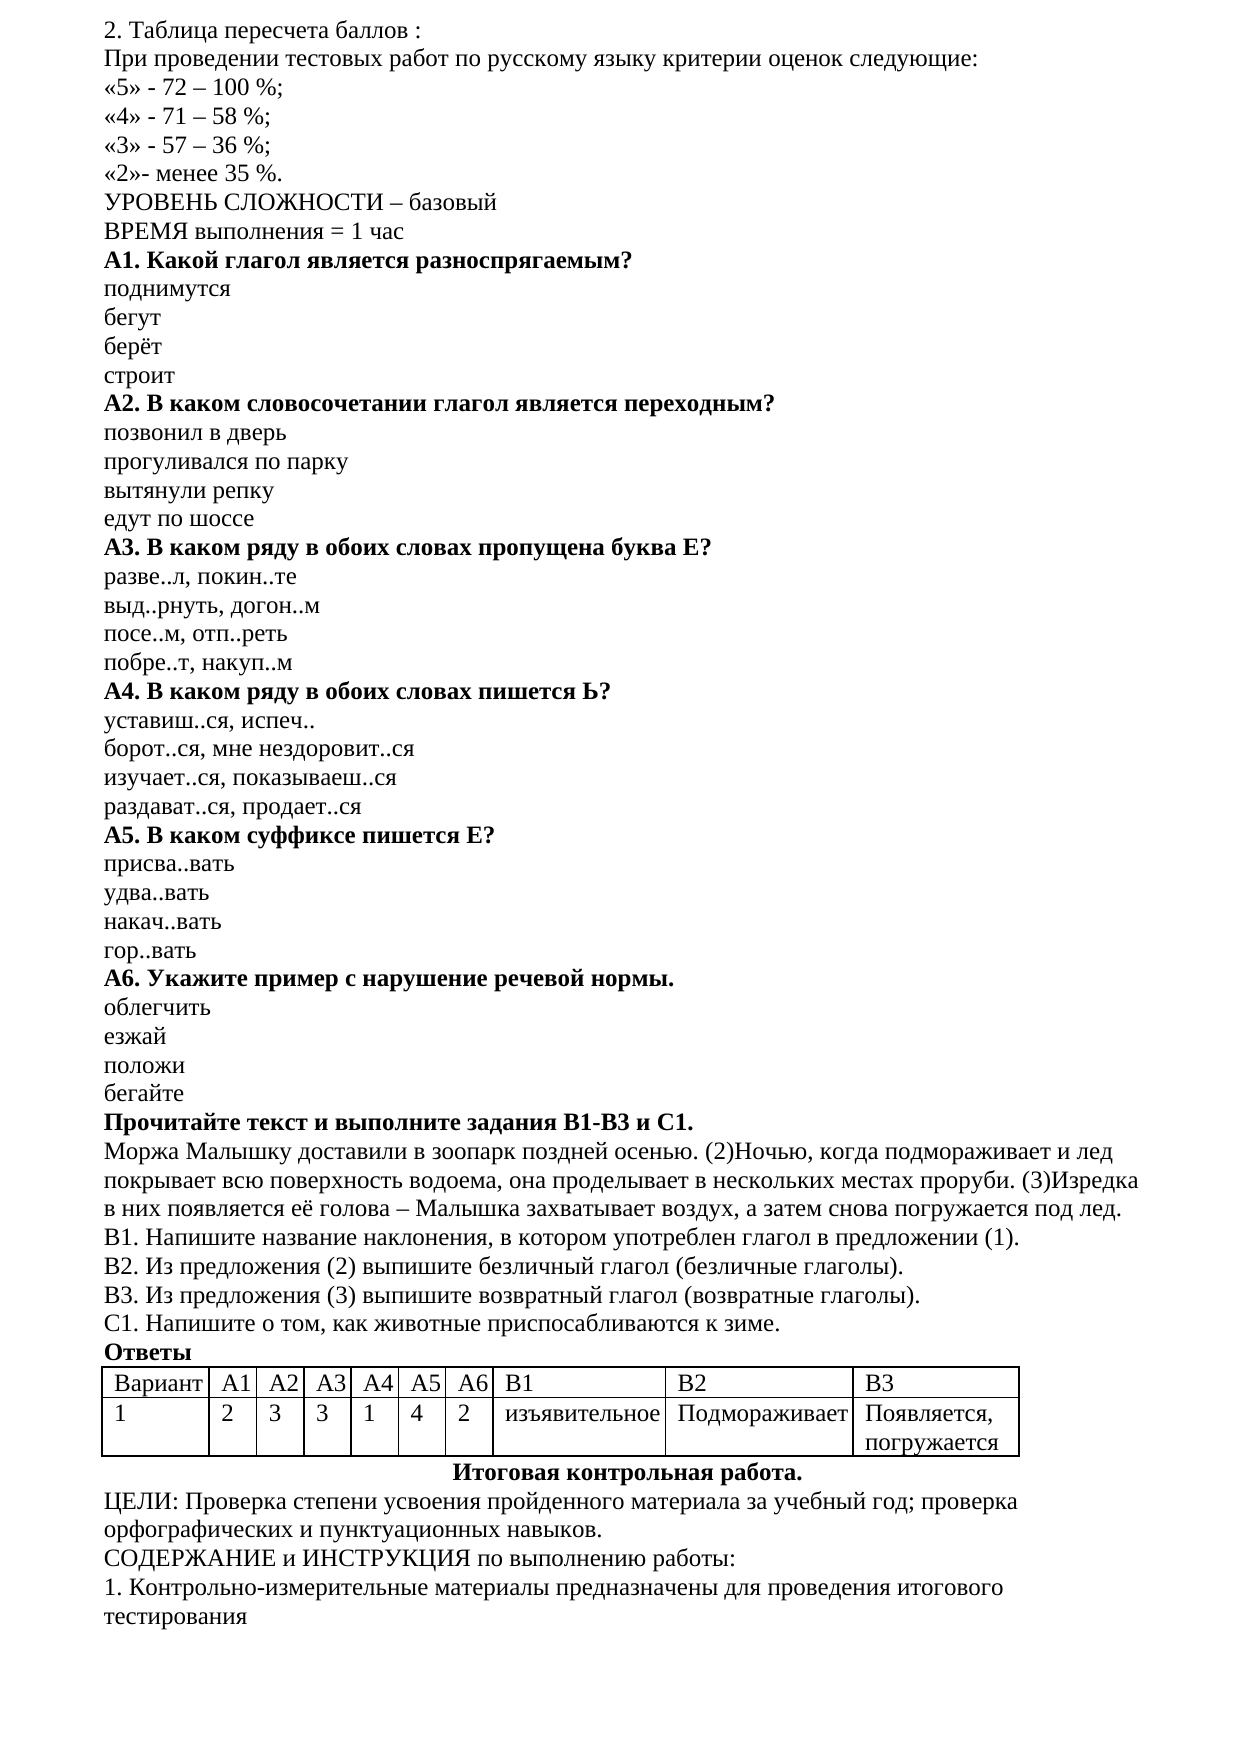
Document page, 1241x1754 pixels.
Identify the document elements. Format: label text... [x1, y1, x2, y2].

text СОДЕРЖАНИЕ и ИНСТРУКЦИЯ по выполнению работы: [103, 1543, 1152, 1572]
text поднимутся [103, 273, 1152, 302]
table_cell 2 [210, 1398, 256, 1455]
text А3. В каком ряду в обоих словах пропущена буква Е? [103, 532, 1152, 561]
text борот..ся, мне нездоровит..ся [103, 733, 1152, 762]
text Прочитайте текст и выполните задания В1-В3 и С1. [103, 1107, 1152, 1136]
text А1. Какой глагол является разноспрягаемым? [103, 245, 1152, 273]
text бегайте [103, 1078, 1152, 1107]
text накач..вать [103, 906, 1152, 935]
table_cell 4 [399, 1398, 445, 1455]
text При проведении тестовых работ по русскому языку критерии оценок следующие: [103, 43, 1152, 72]
table_header В3 [854, 1368, 1018, 1396]
table_header А5 [399, 1368, 445, 1396]
text положи [103, 1050, 1152, 1078]
table_cell 3 [257, 1398, 303, 1455]
text Моржа Малышку доставили в зоопарк поздней осенью. (2)Ночью, когда подмораживает и лед покрывает всю поверхность водоема, она проделывает в нескольких местах проруби. (3)Изредка в них появляется её голова – Малышка захватывает воздух, а затем снова погружается под лед. [103, 1136, 1152, 1222]
text ВРЕМЯ выполнения = 1 час [103, 216, 1152, 245]
text побре..т, накуп..м [103, 647, 1152, 676]
text А2. В каком словосочетании глагол является переходным? [103, 388, 1152, 417]
text бегут [103, 302, 1152, 331]
text В2. Из предложения (2) выпишите безличный глагол (безличные глаголы). [103, 1251, 1152, 1280]
table_header Вариант [103, 1368, 208, 1396]
text вытянули репку [103, 475, 1152, 503]
table_header В2 [666, 1368, 852, 1396]
table_cell 1 [352, 1398, 398, 1455]
text изучает..ся, показываеш..ся [103, 762, 1152, 791]
table_header А1 [210, 1368, 256, 1396]
text Ответы [103, 1337, 1152, 1366]
text едут по шоссе [103, 503, 1152, 532]
table_header А6 [446, 1368, 492, 1396]
text прогуливался по парку [103, 446, 1152, 475]
text «3» - 57 – 36 %; [103, 130, 1152, 158]
text гор..вать [103, 935, 1152, 963]
text В3. Из предложения (3) выпишите возвратный глагол (возвратные глаголы). [103, 1280, 1152, 1308]
text А5. В каком суффиксе пишется Е? [103, 820, 1152, 848]
table_cell 2 [446, 1398, 492, 1455]
text присва..вать [103, 848, 1152, 877]
text А6. Укажите пример с нарушение речевой нормы. [103, 963, 1152, 992]
text 2. Таблица пересчета баллов : [103, 15, 1152, 43]
text А4. В каком ряду в обоих словах пишется Ь? [103, 676, 1152, 705]
text разве..л, покин..те [103, 561, 1152, 590]
text посе..м, отп..реть [103, 618, 1152, 647]
table_header В1 [494, 1368, 665, 1396]
text «5» - 72 – 100 %; [103, 72, 1152, 101]
text 1. Контрольно-измерительные материалы предназначены для проведения итогового тестирования [103, 1572, 1152, 1629]
table_header А2 [257, 1368, 303, 1396]
text раздават..ся, продает..ся [103, 791, 1152, 820]
text позвонил в дверь [103, 417, 1152, 446]
text В1. Напишите название наклонения, в котором употреблен глагол в предложении (1). [103, 1222, 1152, 1251]
table_header А4 [352, 1368, 398, 1396]
table_header А3 [305, 1368, 350, 1396]
text строит [103, 360, 1152, 388]
text выд..рнуть, догон..м [103, 590, 1152, 618]
table_cell 1 [103, 1398, 208, 1455]
text УРОВЕНЬ СЛОЖНОСТИ – базовый [103, 187, 1152, 216]
text ЦЕЛИ: Проверка степени усвоения пройденного материала за учебный год; проверка орфографических и пунктуационных навыков. [103, 1486, 1152, 1543]
text облегчить [103, 992, 1152, 1021]
text удва..вать [103, 877, 1152, 906]
text С1. Напишите о том, как животные приспосабливаются к зиме. [103, 1308, 1152, 1337]
table_cell 3 [305, 1398, 350, 1455]
text «4» - 71 – 58 %; [103, 101, 1152, 130]
text «2»- менее 35 %. [103, 158, 1152, 187]
table_cell Подмораживает [666, 1398, 852, 1455]
text Итоговая контрольная работа. [103, 1457, 1152, 1486]
text езжай [103, 1021, 1152, 1050]
table_cell Появляется, погружается [854, 1398, 1018, 1455]
text уставиш..ся, испеч.. [103, 705, 1152, 733]
table_cell изъявительное [494, 1398, 665, 1455]
text берёт [103, 331, 1152, 360]
